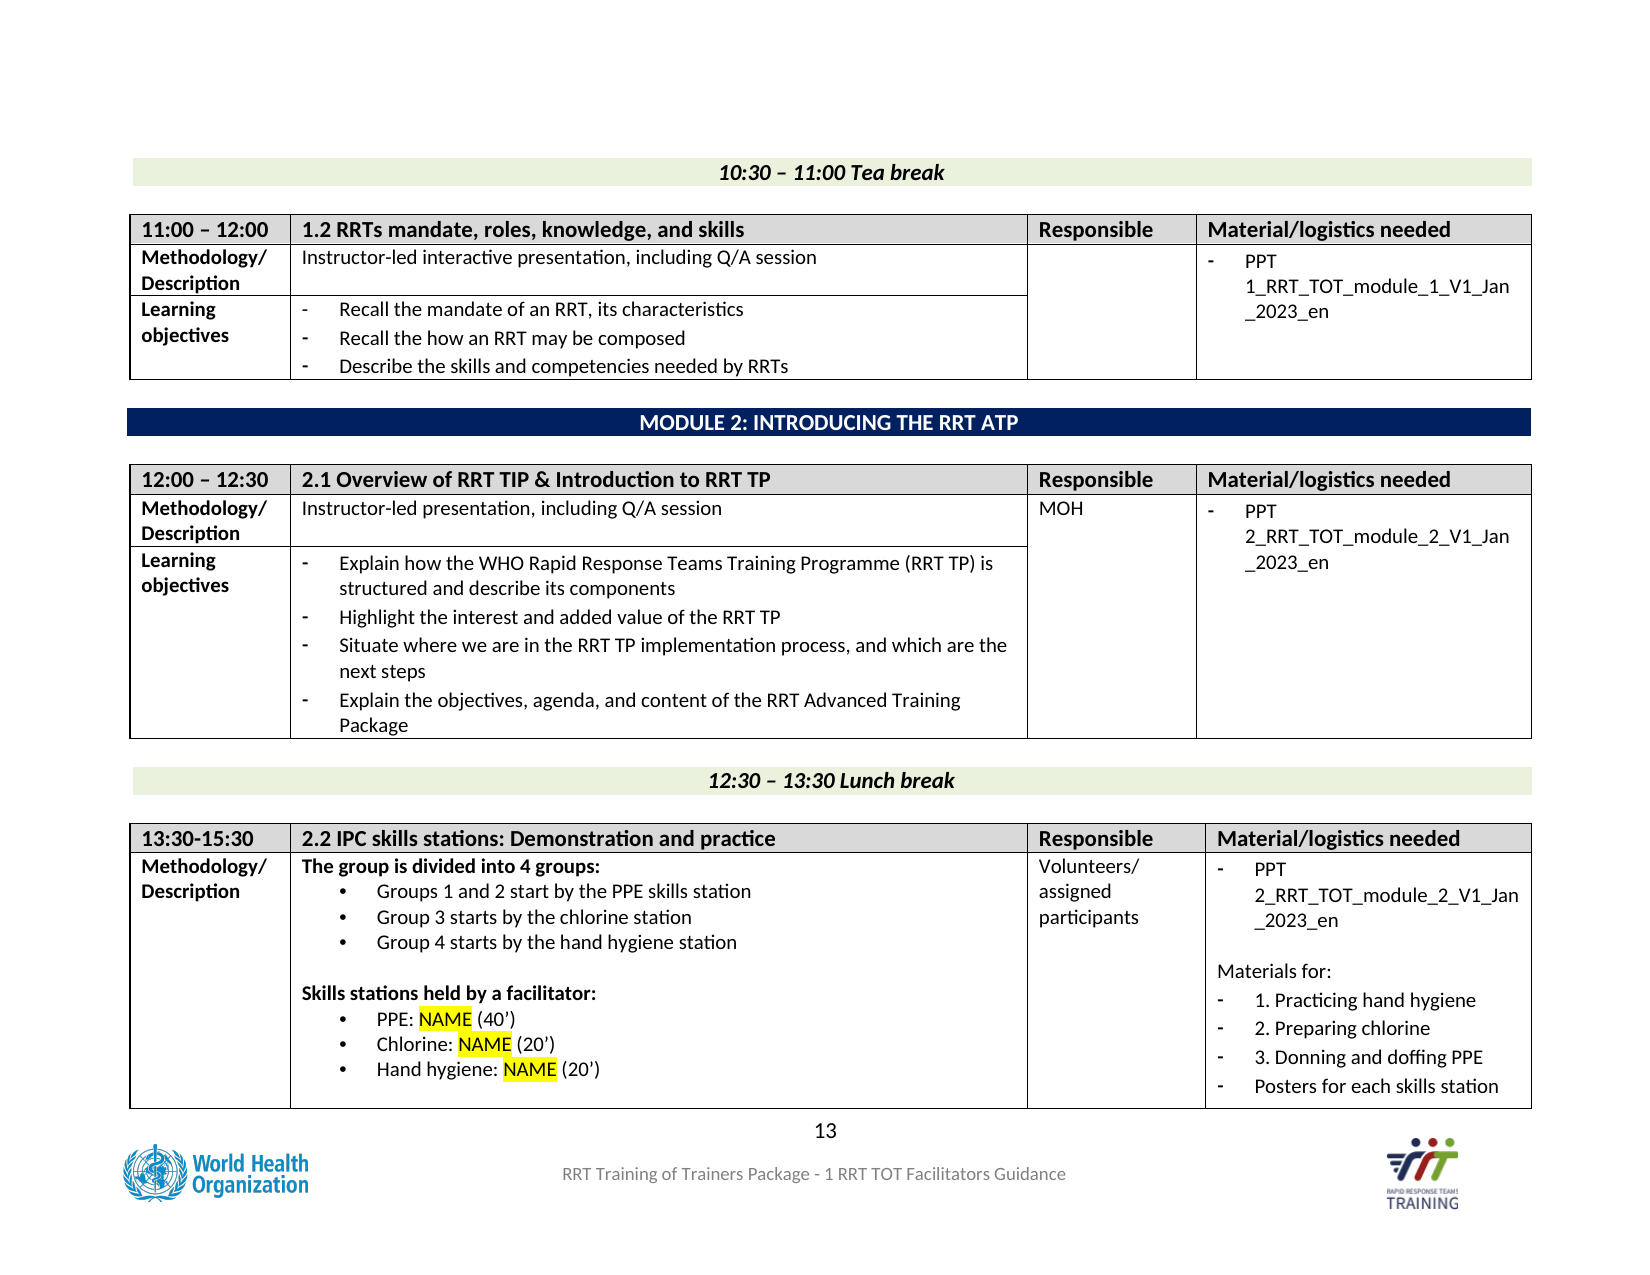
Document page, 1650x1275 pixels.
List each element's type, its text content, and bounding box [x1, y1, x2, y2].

table_header 12:30 – 13:30 Lunch break [133, 767, 1532, 795]
table_cell Instructor-led presentation, including Q/A session [291, 495, 1027, 546]
table_header 2.2 IPC skills stations: Demonstration and practice [291, 824, 1027, 852]
table_header 12:00 – 12:30 [131, 465, 290, 494]
table_header Material/logistics needed [1197, 215, 1531, 243]
table_cell Volunteers/ assigned participants [1028, 853, 1205, 1107]
table_cell Methodology/ Description [131, 495, 290, 546]
table_header 13:30-15:30 [131, 824, 290, 852]
table_cell Learning objectives [131, 547, 290, 738]
table_header Material/logistics needed [1206, 824, 1531, 852]
table_header 11:00 – 12:00 [131, 215, 290, 243]
table_cell Explain how the WHO Rapid Response Teams Training Programme (RRT TP) is structured and describe its components Highlight the interest and added value of the RRT TP Situate where we are in the RRT TP implementation process, and which are the next steps Explain the objectives, agenda, and content of the RRT Advanced Training Package [291, 547, 1027, 738]
table_header 10:30 – 11:00 Tea break [133, 158, 1532, 186]
table_header Responsible [1028, 215, 1196, 243]
table_cell Learning objectives [131, 296, 290, 379]
table_cell Instructor-led interactive presentation, including Q/A session [291, 245, 1027, 295]
picture [123, 1144, 308, 1202]
table_cell [1028, 245, 1196, 379]
table_cell Methodology/ Description [131, 245, 290, 295]
table_cell MOH [1028, 495, 1196, 738]
table_header Responsible [1028, 824, 1205, 852]
table_header MODULE 2: INTRODUCING THE RRT ATP [127, 408, 1531, 436]
table_cell PPT 1_RRT_TOT_module_1_V1_Jan_2023_en [1197, 245, 1531, 379]
table_cell Methodology/ Description [131, 853, 290, 1107]
table_header Responsible [1028, 465, 1196, 494]
table_header Material/logistics needed [1197, 465, 1531, 494]
table_cell PPT 2_RRT_TOT_module_2_V1_Jan_2023_en [1197, 495, 1531, 738]
table_cell Recall the mandate of an RRT, its characteristics Recall the how an RRT may be composed Describe the skills and competencies needed by RRTs [291, 296, 1027, 379]
table_header 1.2 RRTs mandate, roles, knowledge, and skills [291, 215, 1027, 243]
table_header 2.1 Overview of RRT TIP & Introduction to RRT TP [291, 465, 1027, 494]
